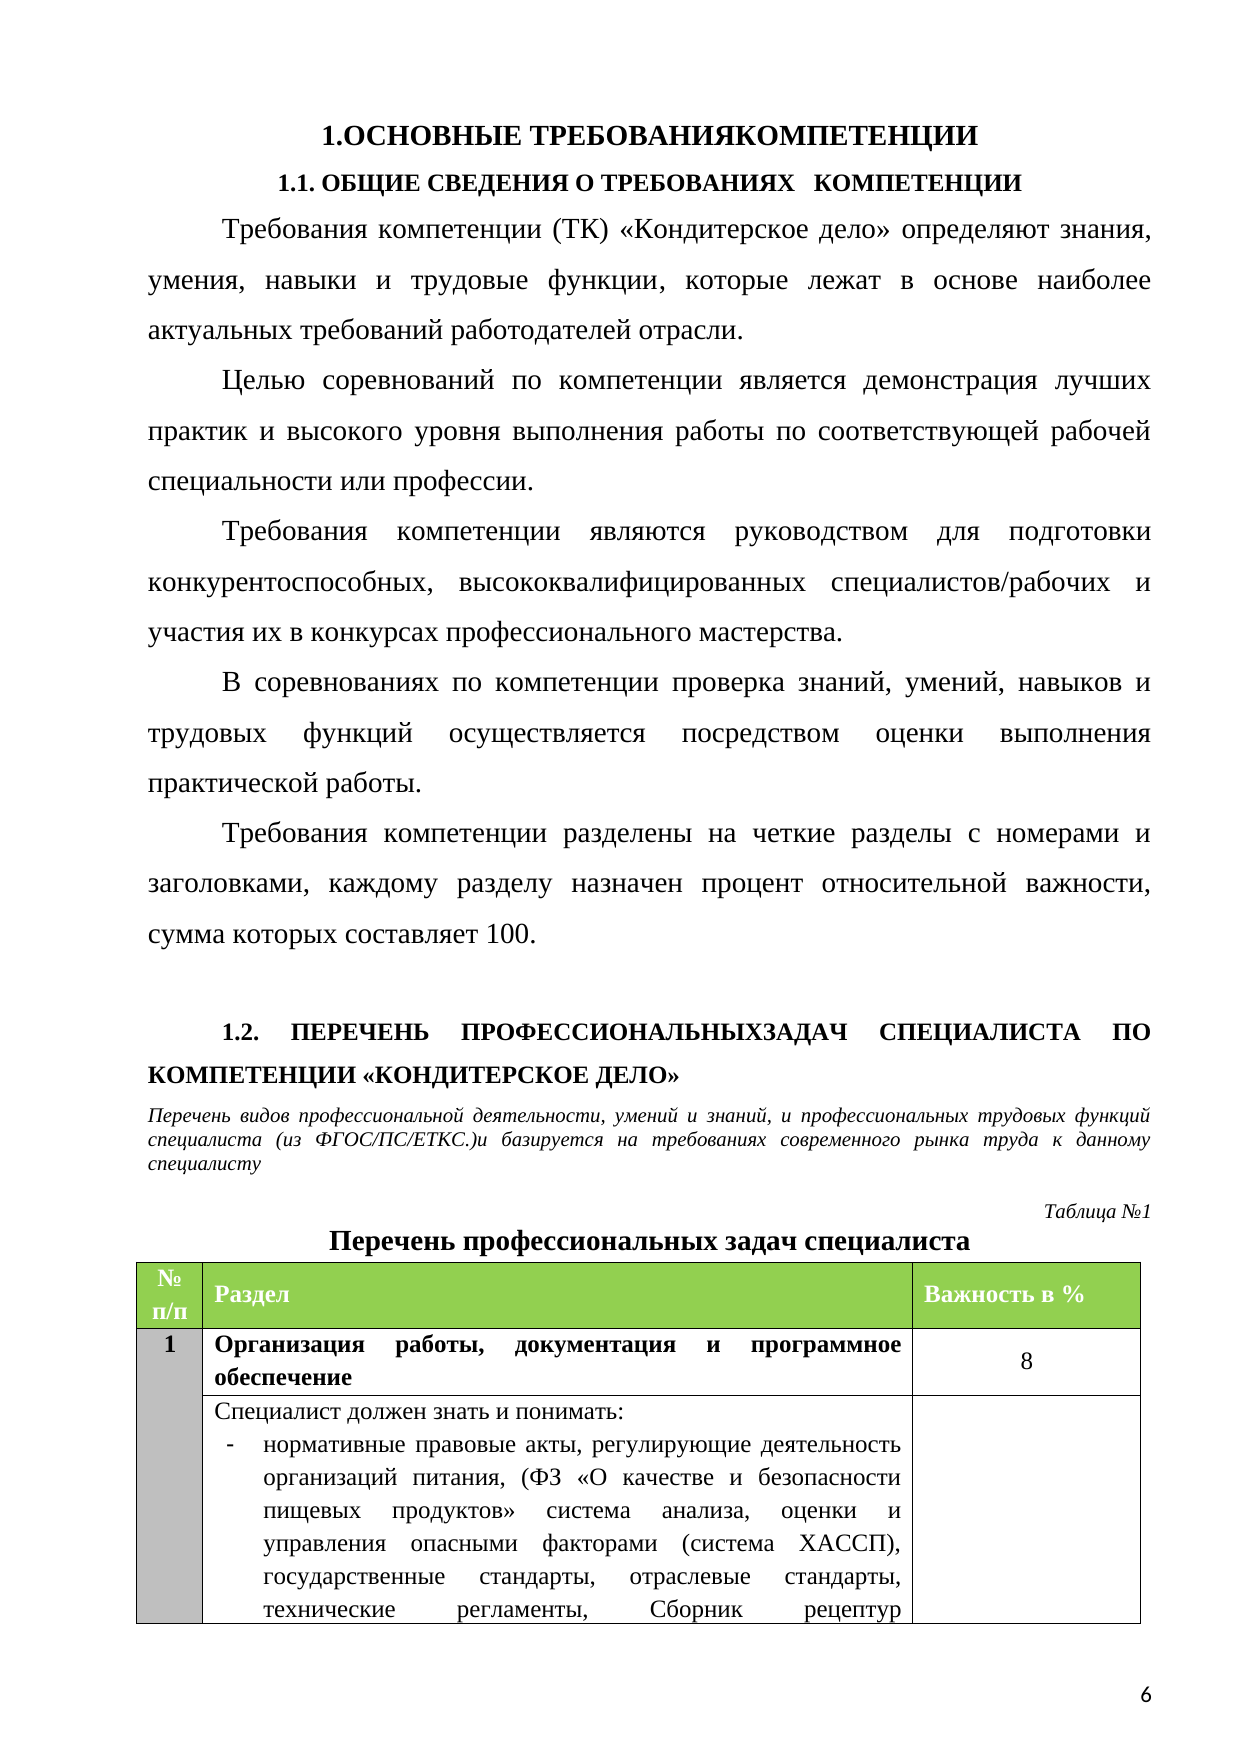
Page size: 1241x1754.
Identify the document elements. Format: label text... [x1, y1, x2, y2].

table_cell 8 [913, 1329, 1140, 1395]
text Целью соревнований по компетенции является демонстрация лучших практик и высокого уровня выполнения работы по соответствующей рабочей специальности или профессии. [148, 362, 1152, 497]
text Перечень профессиональных задач специалиста [148, 1223, 1152, 1257]
text 1.ОСНОВНЫЕ ТРЕБОВАНИЯКОМПЕТЕНЦИИ [148, 118, 1152, 152]
text В соревнованиях по компетенции проверка знаний, умений, навыков и трудовых функций осуществляется посредством оценки выполнения практической работы. [148, 664, 1152, 798]
table_cell Организация работы, документация и программное обеспечение [203, 1329, 912, 1395]
table_header № п/п [137, 1263, 202, 1328]
table_cell [913, 1396, 1140, 1623]
text Требования компетенции (ТК) «Кондитерское дело» определяют знания, умения, навыки и трудовые функции, которые лежат в основе наиболее актуальных требований работодателей отрасли. [148, 212, 1152, 346]
table_header Раздел [203, 1263, 912, 1328]
text Таблица №1 [148, 1199, 1152, 1223]
table_cell 1 [137, 1329, 202, 1623]
text Перечень видов профессиональной деятельности, умений и знаний, и профессиональных трудовых функций специалиста (из ФГОС/ПС/ЕТКС.)и базируется на требованиях современного рынка труда к данному специалисту [148, 1103, 1152, 1175]
text 1.2. ПЕРЕЧЕНЬ ПРОФЕССИОНАЛЬНЫХЗАДАЧ СПЕЦИАЛИСТА ПО КОМПЕТЕНЦИИ «КОНДИТЕРСКОЕ ДЕЛО» [148, 1017, 1152, 1088]
text Требования компетенции разделены на четкие разделы с номерами и заголовками, каждому разделу назначен процент относительной важности, сумма которых составляет 100. [148, 815, 1152, 949]
text 1.1. ОБЩИЕ СВЕДЕНИЯ О ТРЕБОВАНИЯХ КОМПЕТЕНЦИИ [148, 168, 1152, 197]
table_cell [203, 1396, 912, 1623]
text Требования компетенции являются руководством для подготовки конкурентоспособных, высококвалифицированных специалистов/рабочих и участия их в конкурсах профессионального мастерства. [148, 513, 1152, 648]
table_header Важность в % [913, 1263, 1140, 1328]
